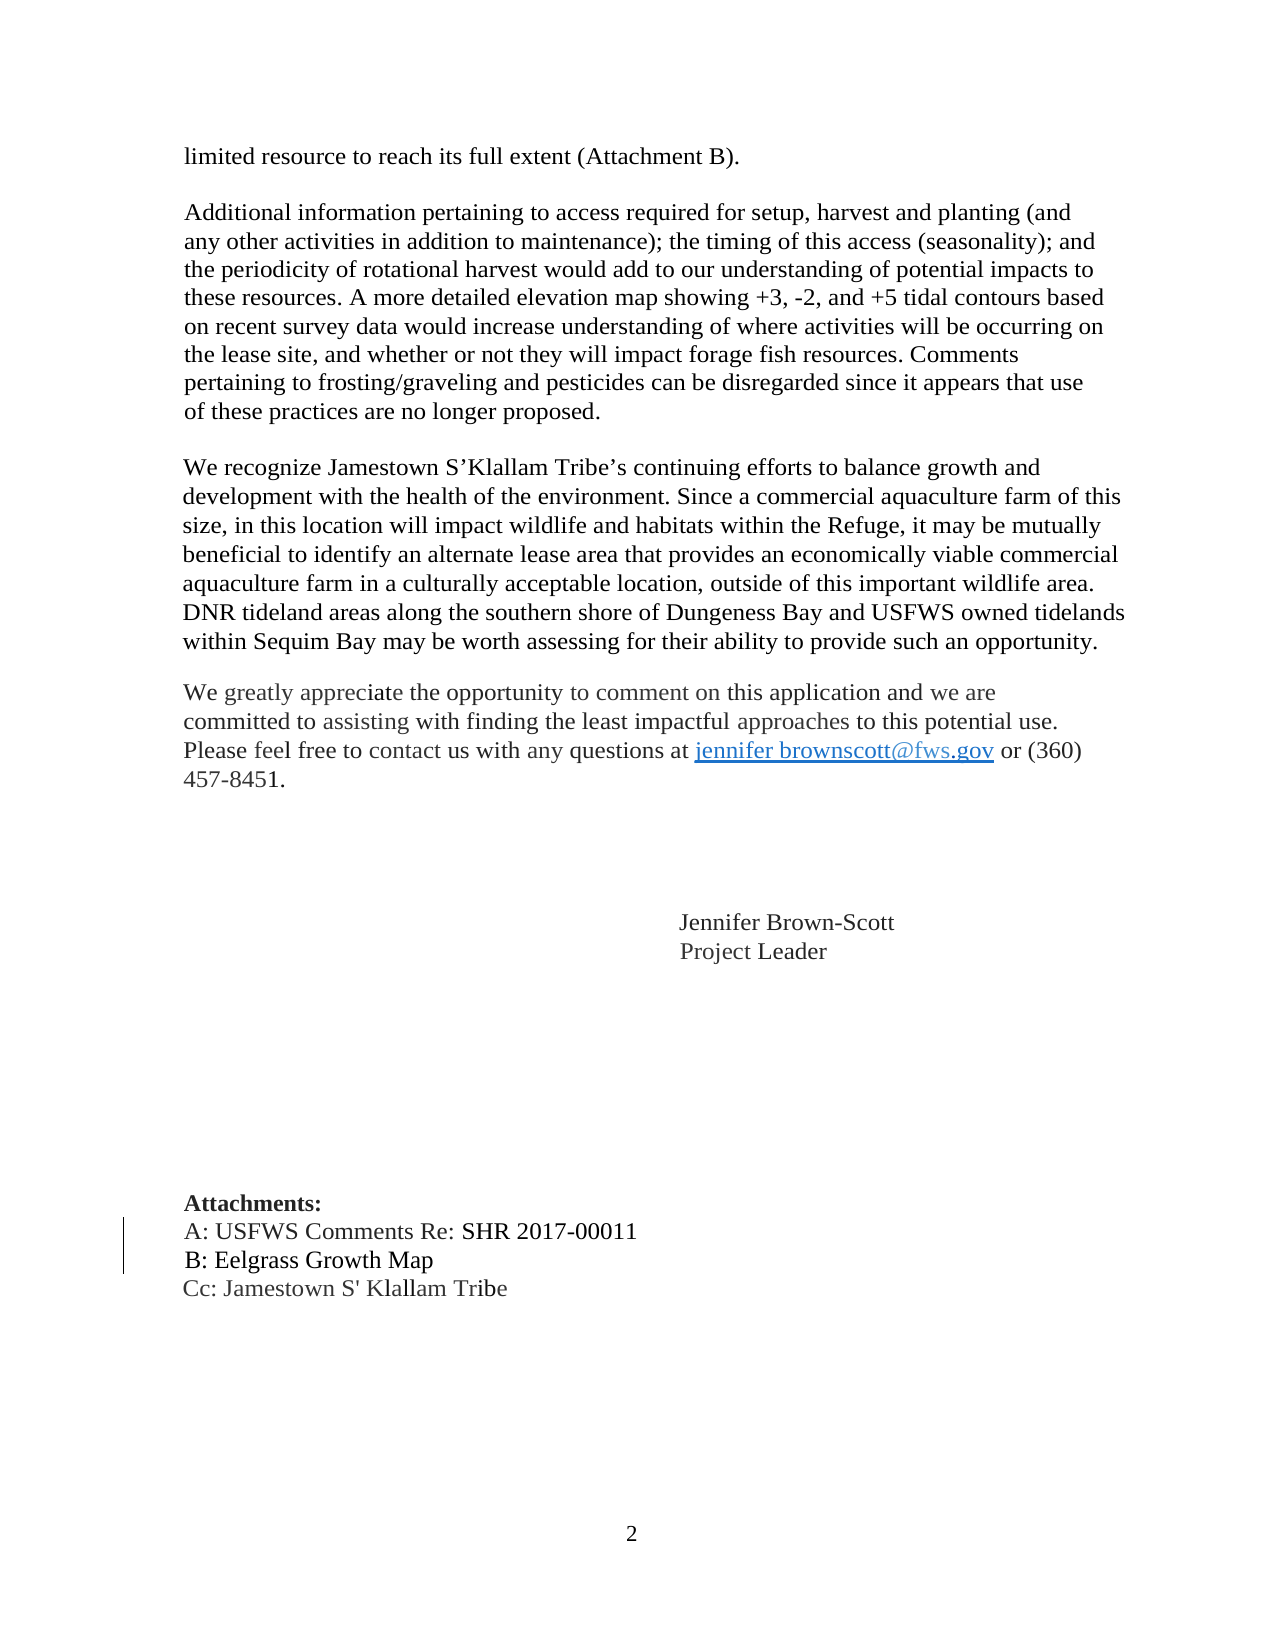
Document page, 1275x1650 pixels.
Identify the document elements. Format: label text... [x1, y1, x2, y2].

text We recognize Jamestown S’Klallam Tribe’s continuing efforts to balance growth and development with the health of the environment. Since a commercial aquaculture farm of this size, in this location will impact wildlife and habitats within the Refuge, it may be mutually beneficial to identify an alternate lease area that provides an economically viable commercial aquaculture farm in a culturally acceptable location, outside of this important wildlife area. DNR tideland areas along the southern shore of Dungeness Bay and USFWS owned tidelands within Sequim Bay may be worth assessing for their ability to provide such an opportunity. [182, 453, 1137, 654]
text Additional information pertaining to access required for setup, harvest and planting (and any other activities in addition to maintenance); the timing of this access (seasonality); and the periodicity of rotational harvest would add to our understanding of potential impacts to these resources. A more detailed elevation map showing +3, -2, and +5 tidal contours based on recent survey data would increase understanding of where activities will be occurring on the lease site, and whether or not they will impact forage fish resources. Comments pertaining to frosting/graveling and pesticides can be disregarded since it appears that use of these practices are no longer proposed. [184, 198, 1111, 424]
text Jennifer Brown-Scott [679, 911, 1137, 935]
text We greatly appreciate the opportunity to comment on this application and we are committed to assisting with finding the least impactful approaches to this potential use. Please feel free to contact us with any questions at jennifer brownscott@fws.gov or (360) 457-8451. [183, 678, 1103, 793]
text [184, 142, 1111, 169]
text Cc: Jamestown S' Klallam Tribe [182, 1273, 1137, 1301]
text Attachments: [184, 1189, 1137, 1217]
text A: USFWS Comments Re: SHR 2017-00011 [184, 1217, 1137, 1245]
text B: Eelgrass Growth Map [184, 1245, 1137, 1273]
text Project Leader [331, 937, 1137, 964]
